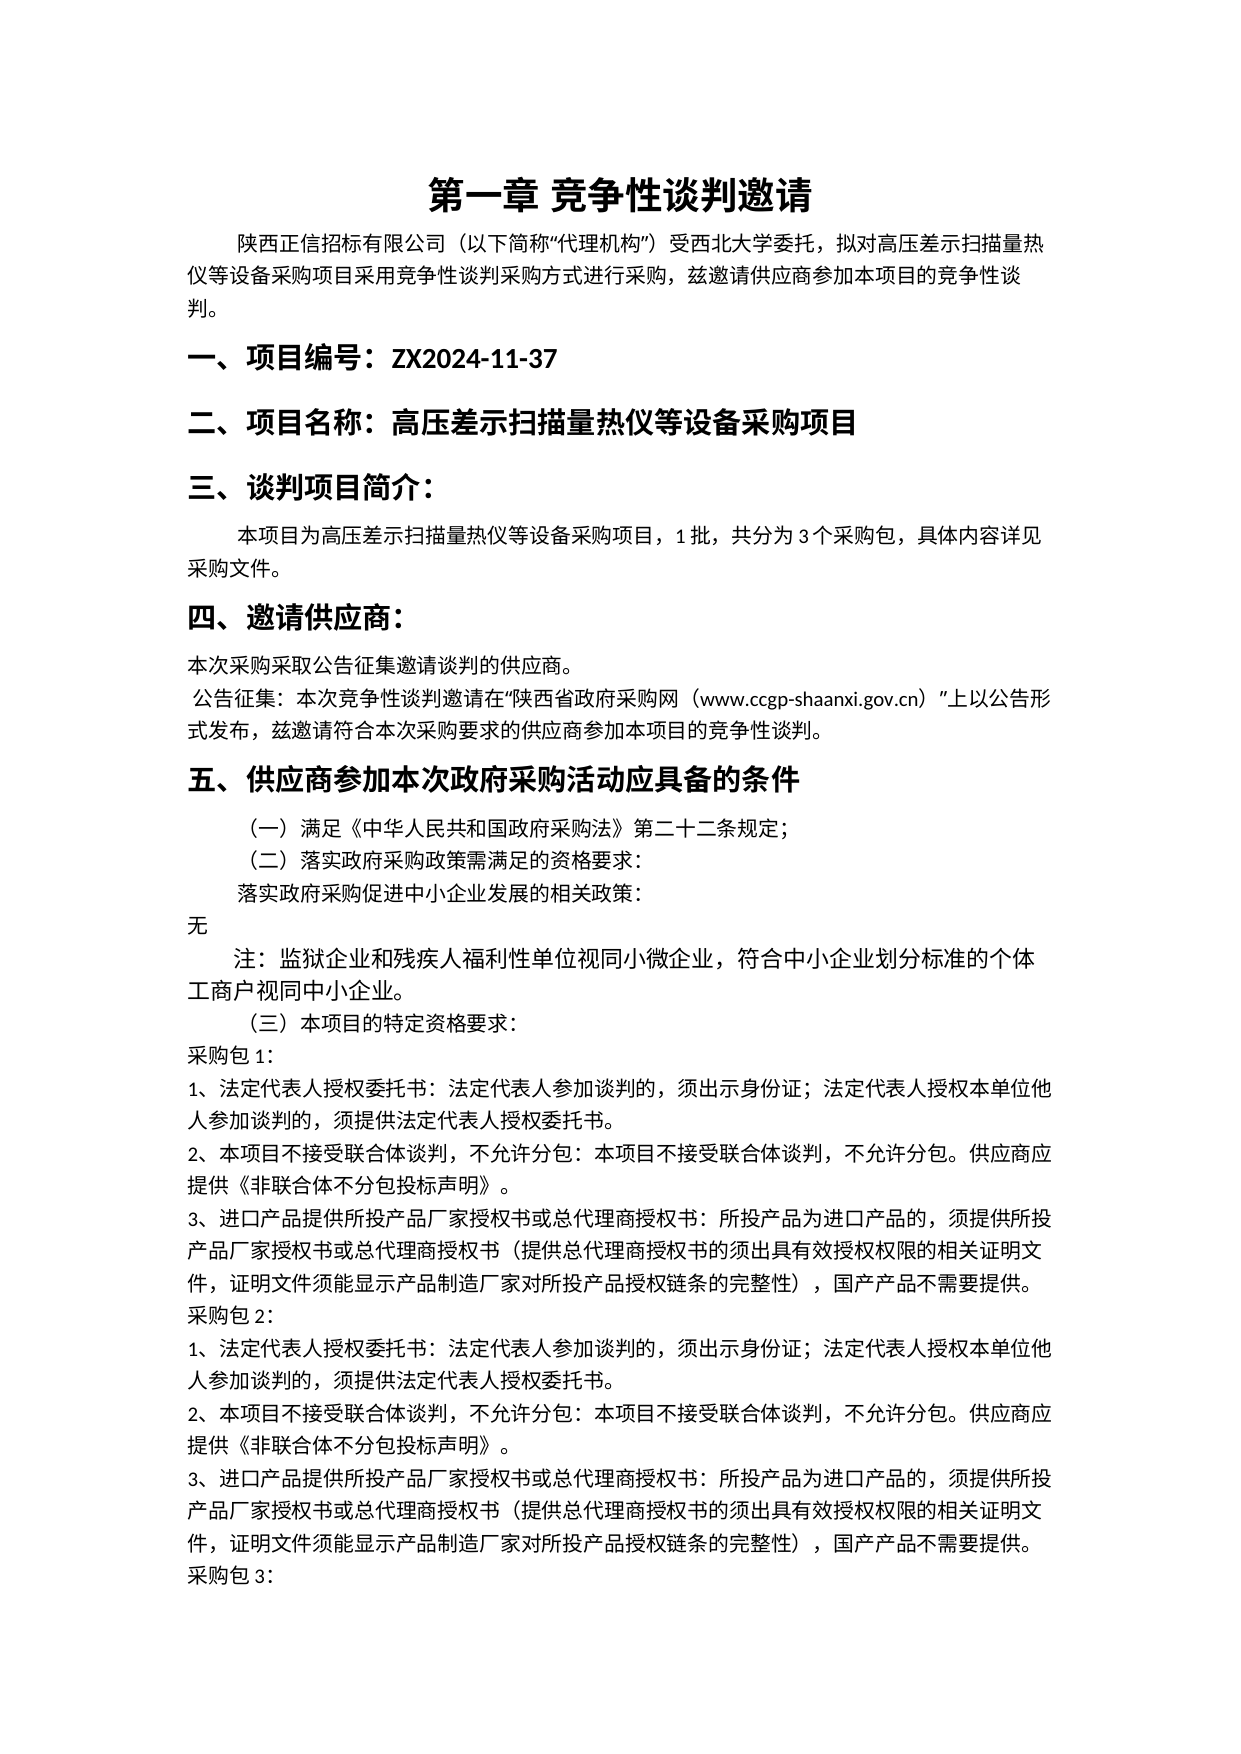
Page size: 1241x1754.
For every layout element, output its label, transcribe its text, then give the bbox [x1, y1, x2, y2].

text 五、供应商参加本次政府采购活动应具备的条件 [187, 747, 1053, 812]
text （一）满足《中华人民共和国政府采购法》第二十二条规定； [187, 812, 1053, 844]
text 采购包3： [187, 1559, 1053, 1592]
text 1、法定代表人授权委托书：法定代表人参加谈判的，须出示身份证；法定代表人授权本单位他人参加谈判的，须提供法定代表人授权委托书。 [187, 1072, 1053, 1137]
text 3、进口产品提供所投产品厂家授权书或总代理商授权书：所投产品为进口产品的，须提供所投产品厂家授权书或总代理商授权书（提供总代理商授权书的须出具有效授权权限的相关证明文件，证明文件须能显示产品制造厂家对所投产品授权链条的完整性），国产产品不需要提供。 [187, 1202, 1053, 1299]
text 本次采购采取公告征集邀请谈判的供应商。 [187, 649, 1053, 682]
text 陕西正信招标有限公司（以下简称“代理机构”）受西北大学委托，拟对高压差示扫描量热仪等设备采购项目采用竞争性谈判采购方式进行采购，兹邀请供应商参加本项目的竞争性谈判。 [187, 227, 1053, 324]
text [187, 1462, 1053, 1559]
text 第一章 竞争性谈判邀请 [187, 162, 1053, 227]
text 三、谈判项目简介： [187, 454, 1053, 519]
text 本项目为高压差示扫描量热仪等设备采购项目，1批，共分为3个采购包，具体内容详见采购文件。 [187, 519, 1053, 584]
text 四、邀请供应商： [187, 584, 1053, 649]
text 公告征集：本次竞争性谈判邀请在“陕西省政府采购网（www.ccgp-shaanxi.gov.cn）”上以公告形式发布，兹邀请符合本次采购要求的供应商参加本项目的竞争性谈判。 [187, 682, 1053, 747]
text 落实政府采购促进中小企业发展的相关政策： [187, 877, 1053, 909]
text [187, 1397, 1053, 1462]
text 一、项目编号：ZX2024-11-37 [187, 324, 1053, 389]
text 采购包2： [187, 1299, 1053, 1332]
text 注：监狱企业和残疾人福利性单位视同小微企业，符合中小企业划分标准的个体工商户视同中小企业。 [187, 942, 1053, 1007]
text （三）本项目的特定资格要求： [187, 1007, 1053, 1039]
text 1、法定代表人授权委托书：法定代表人参加谈判的，须出示身份证；法定代表人授权本单位他人参加谈判的，须提供法定代表人授权委托书。 [187, 1332, 1053, 1397]
text （二）落实政府采购政策需满足的资格要求： [187, 844, 1053, 877]
text 采购包1： [187, 1039, 1053, 1072]
text 无 [187, 909, 1053, 942]
text 2、本项目不接受联合体谈判，不允许分包：本项目不接受联合体谈判，不允许分包。供应商应提供《非联合体不分包投标声明》。 [187, 1137, 1053, 1202]
text 二、项目名称：高压差示扫描量热仪等设备采购项目 [187, 389, 1053, 454]
